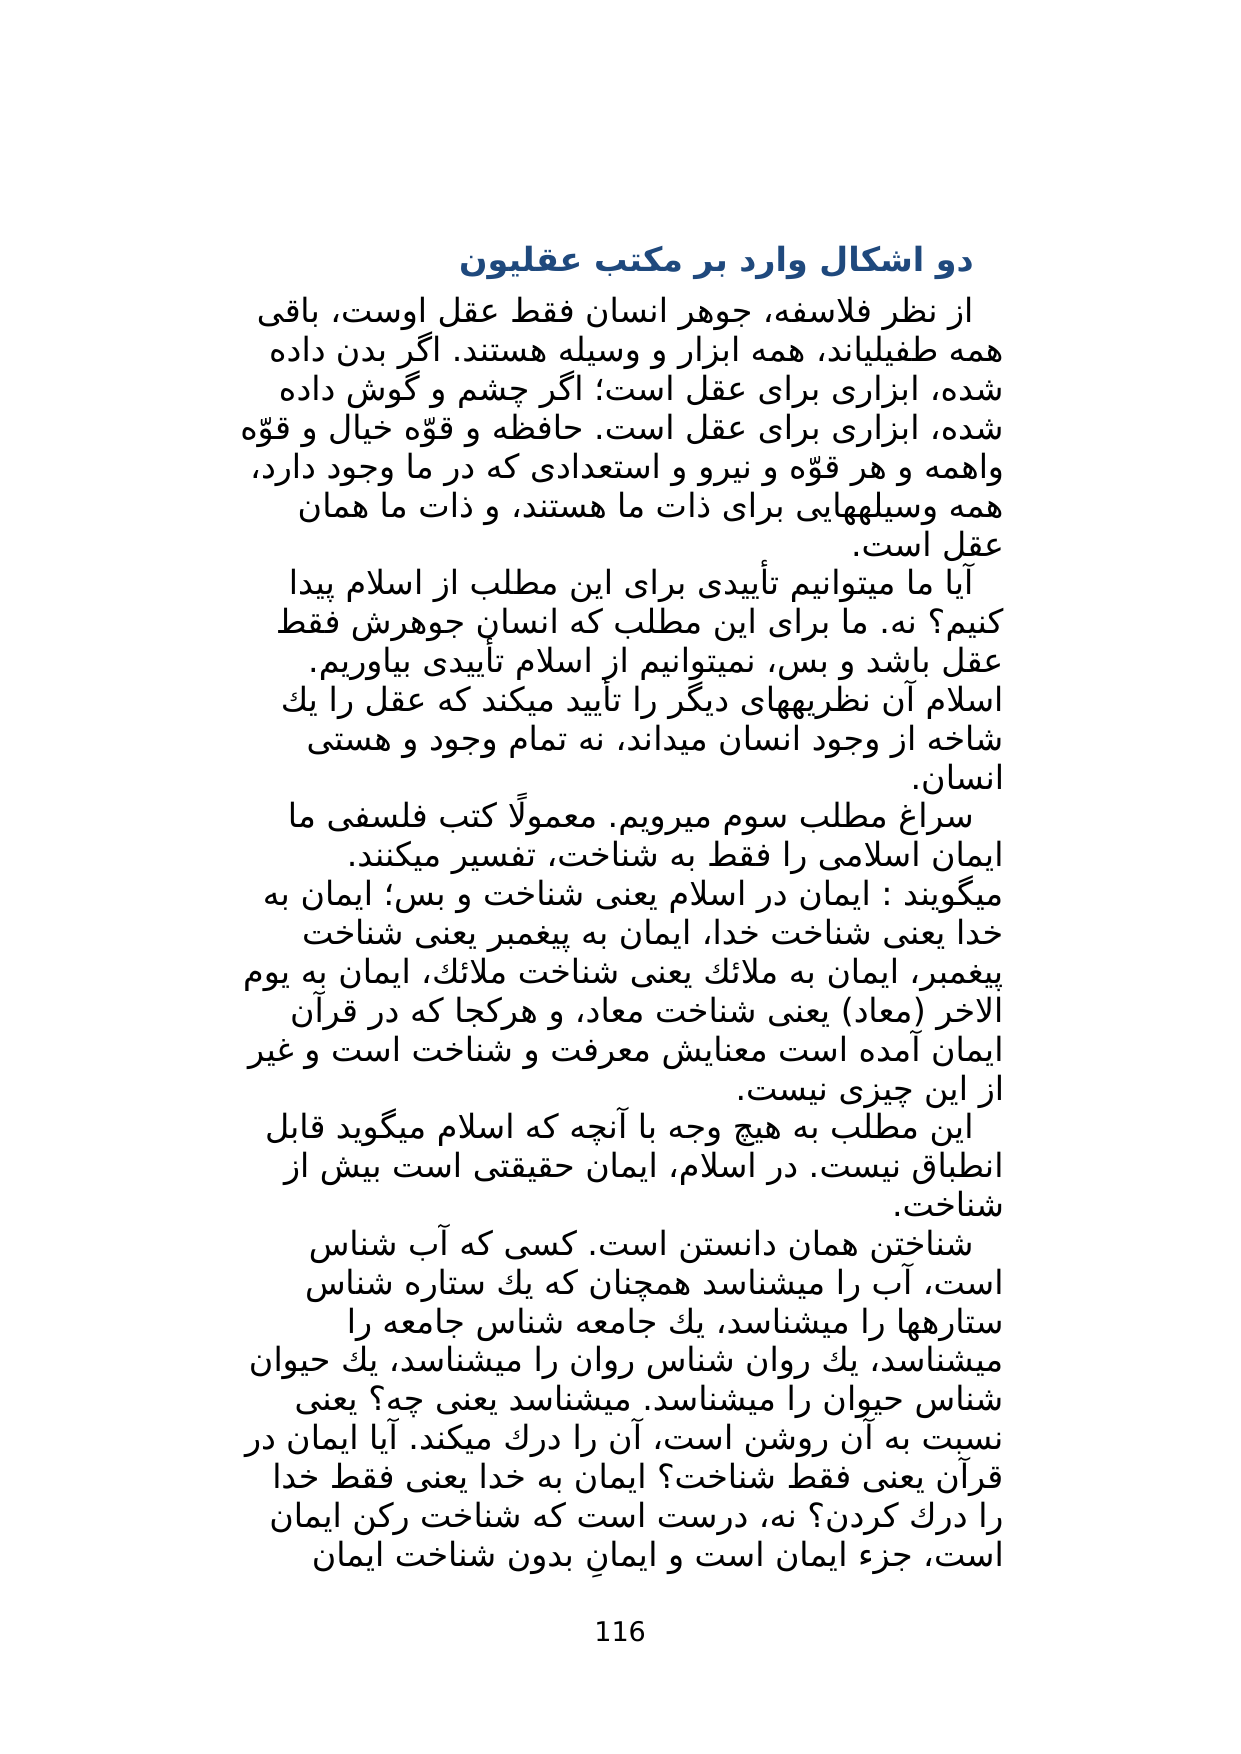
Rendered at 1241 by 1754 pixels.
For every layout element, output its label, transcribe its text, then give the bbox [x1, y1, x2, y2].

subtitle دو اشكال وارد بر مكتب عقليون [236, 241, 1004, 279]
text آيا ما می‏توانيم تأييدی برای اين مطلب از اسلام پيدا كنيم؟ نه. ما برای اين مطلب كه انسان جوهرش فقط عقل باشد و بس، نمی‏توانيم از اسلام تأييدی بياوريم. اسلام آن نظريه‏های ديگر را تأييد می‏كند كه عقل را يك شاخه از وجود انسان می‏داند، نه تمام وجود و هستی انسان. [236, 564, 1004, 797]
text سراغ مطلب سوم می‏رويم. معمولًا كتب فلسفی ما ايمان اسلامی را فقط به شناخت، تفسير می‏كنند. می‏گويند : ايمان در اسلام يعنی شناخت و بس؛ ايمان به خدا يعنی شناخت خدا، ايمان به پيغمبر يعنی شناخت پيغمبر، ايمان به ملائك يعنی شناخت ملائك، ايمان به يوم الاخر (معاد) يعنی شناخت معاد، و هركجا كه در قرآن ايمان آمده است معنايش معرفت و شناخت است و غير از اين چيزی نيست. [236, 797, 1004, 1108]
text از نظر فلاسفه، جوهر انسان فقط عقل اوست، باقی همه طفيلی‏اند، همه ابزار و وسيله هستند. اگر بدن داده شده، ابزاری برای عقل است؛ اگر چشم و گوش داده شده، ابزاری برای عقل است. حافظه و قوّه خيال و قوّه واهمه و هر قوّه و نيرو و استعدادی كه در ما وجود دارد، همه وسيله‏هايی برای ذات ما هستند، و ذات ما همان عقل است. [236, 292, 1004, 564]
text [236, 1224, 1004, 1574]
text اين مطلب به هيچ وجه با آنچه كه اسلام می‏گويد قابل انطباق نيست. در اسلام، ايمان حقيقتی است بيش از شناخت. [236, 1108, 1004, 1224]
